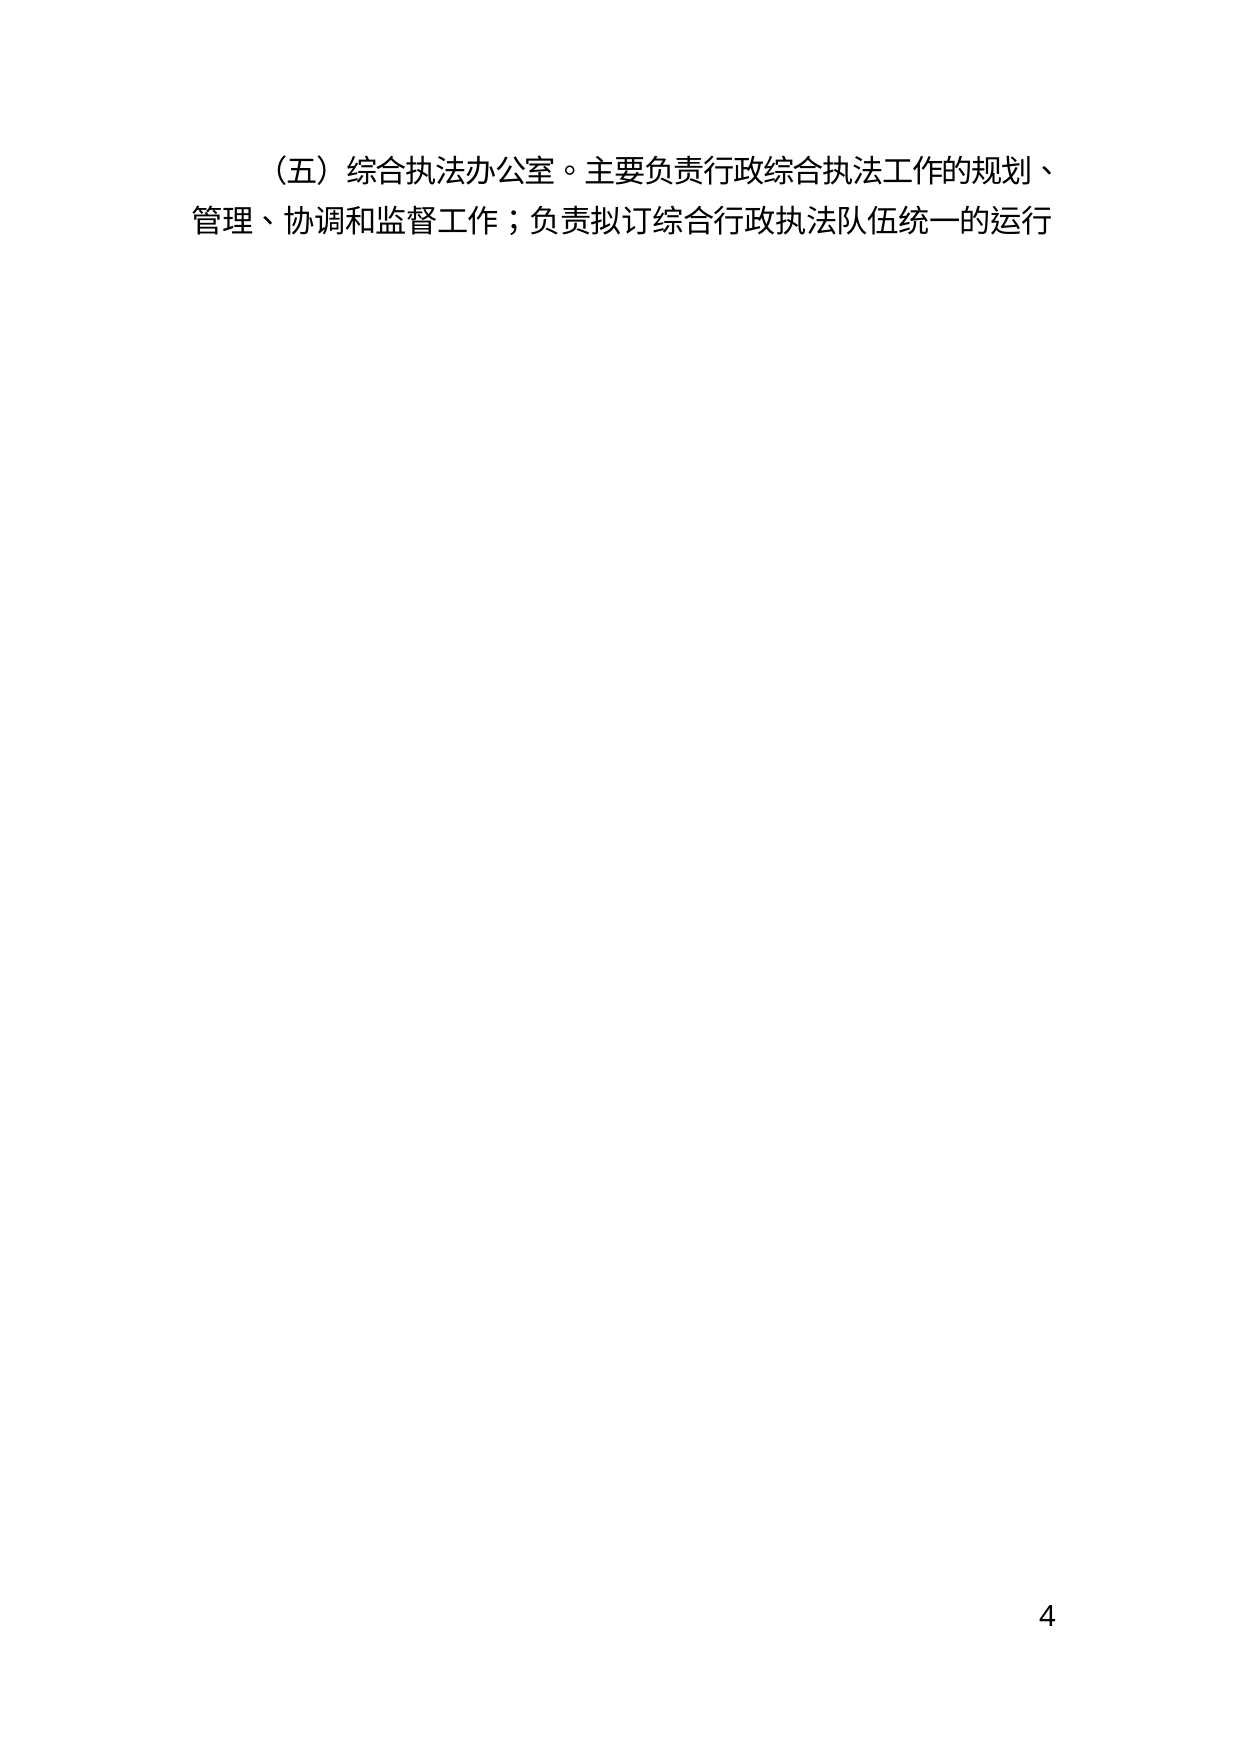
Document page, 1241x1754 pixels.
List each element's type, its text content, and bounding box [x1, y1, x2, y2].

text （五）综合执法办公室。主要负责行政综合执法工作的规划、 管理、协调和监督工作；负责拟订综合行政执法队伍统一的运行 [191, 149, 1063, 241]
